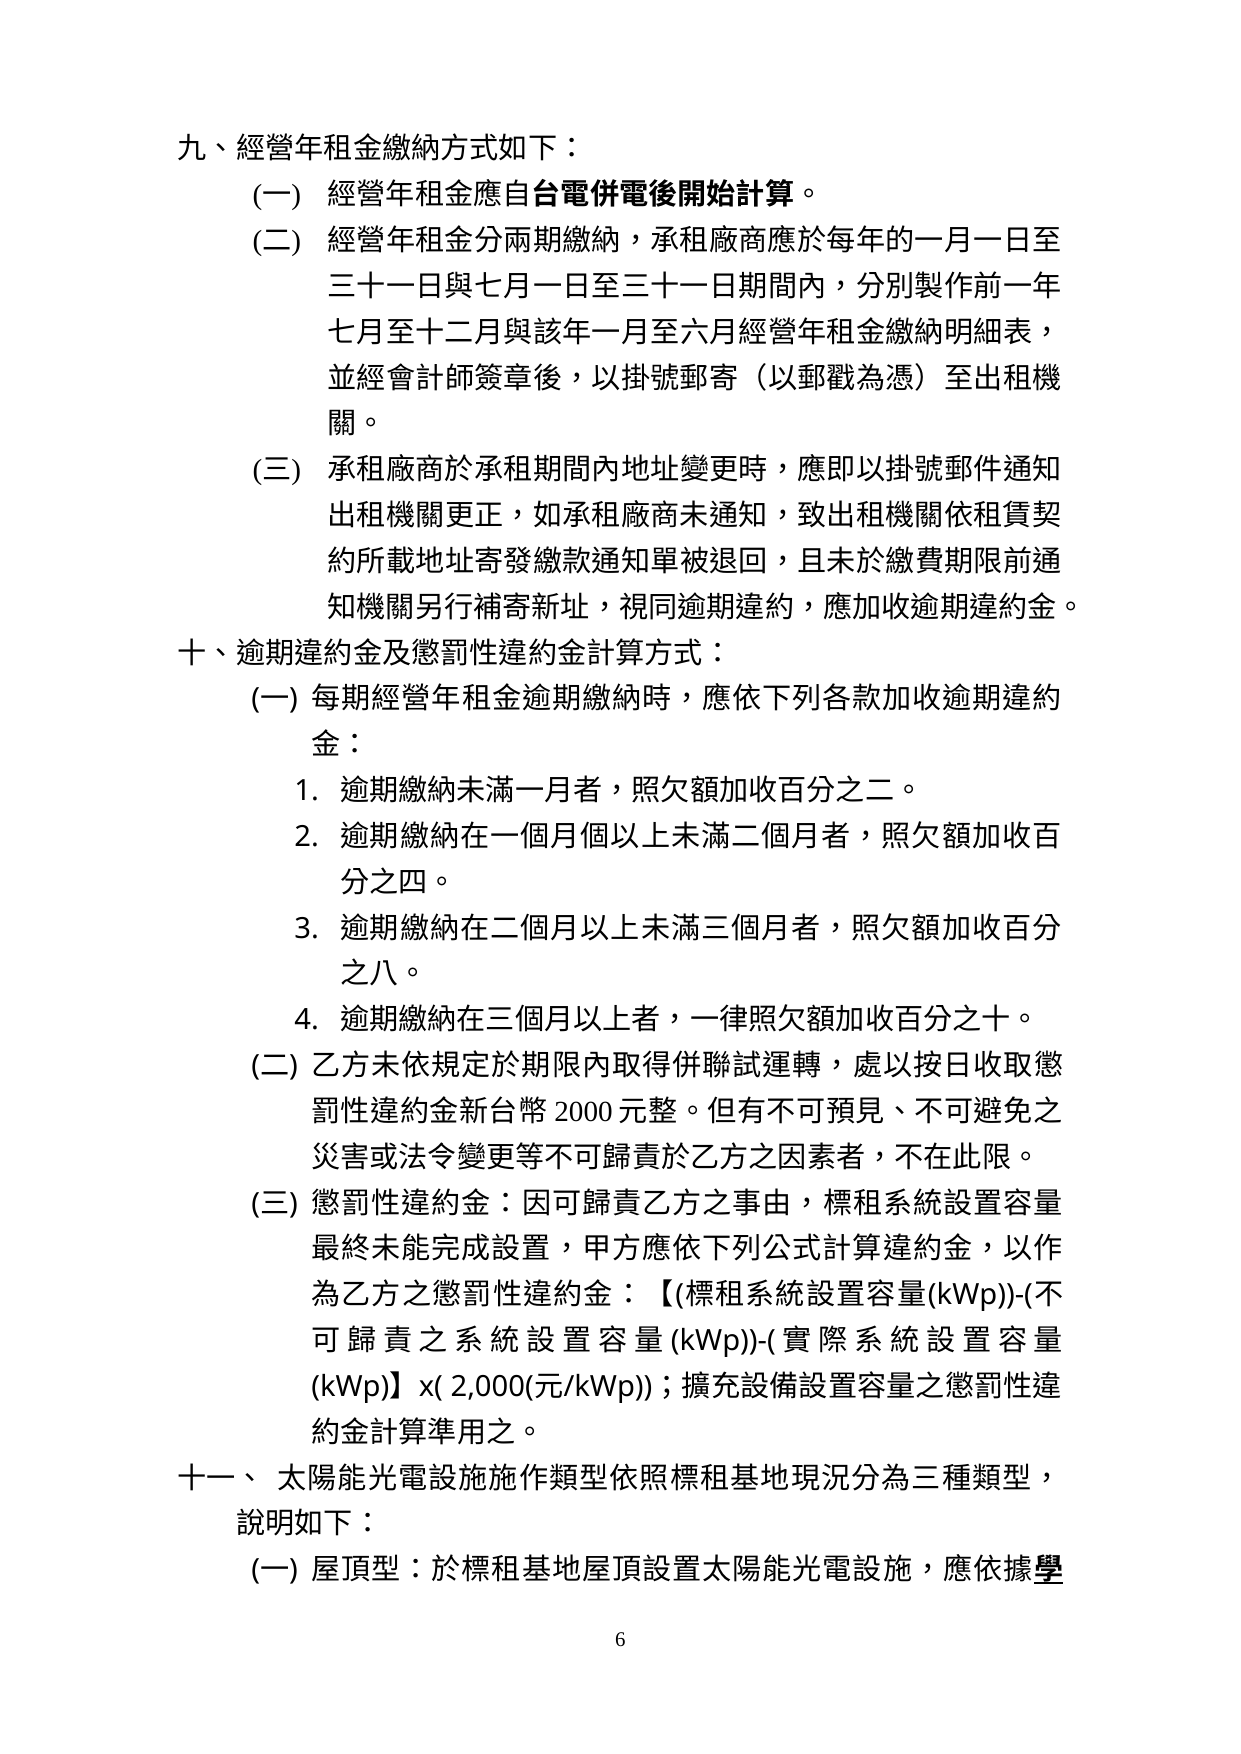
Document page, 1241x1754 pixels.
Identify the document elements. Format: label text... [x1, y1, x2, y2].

list 經營年租金繳納方式如下： [177, 122, 1063, 168]
list 經營年租金分兩期繳納，承租廠商應於每年的一月一日至三十一日與七月一日至三十一日期間內，分別製作前一年七月至十二月與該年一月至六月經營年租金繳納明細表，並經會計師簽章後，以掛號郵寄（以郵戳為憑）至出租機關。 [252, 214, 1063, 443]
list 太陽能光電設施施作類型依照標租基地現況分為三種類型，說明如下： [177, 1451, 1063, 1543]
list 逾期繳納在三個月以上者，一律照欠額加收百分之十。 [294, 993, 1063, 1039]
list 逾期繳納在二個月以上未滿三個月者，照欠額加收百分之八。 [294, 901, 1063, 993]
list 每期經營年租金逾期繳納時，應依下列各款加收逾期違約金： [251, 672, 1063, 764]
list 乙方未依規定於期限內取得併聯試運轉，處以按日收取懲罰性違約金新台幣2000元整。但有不可預見、不可避免之災害或法令變更等不可歸責於乙方之因素者，不在此限。 [251, 1039, 1063, 1176]
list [251, 1543, 1063, 1589]
list 經營年租金應自台電併電後開始計算。 [252, 168, 1063, 214]
list 逾期繳納未滿一月者，照欠額加收百分之二。 [294, 764, 1063, 810]
list 承租廠商於承租期間內地址變更時，應即以掛號郵件通知出租機關更正，如承租廠商未通知，致出租機關依租賃契約所載地址寄發繳款通知單被退回，且未於繳費期限前通知機關另行補寄新址，視同逾期違約，應加收逾期違約金。 [252, 443, 1063, 626]
list 逾期繳納在一個月個以上未滿二個月者，照欠額加收百分之四。 [294, 810, 1063, 901]
list 懲罰性違約金：因可歸責乙方之事由，標租系統設置容量最終未能完成設置，甲方應依下列公式計算違約金，以作為乙方之懲罰性違約金：【(標租系統設置容量(kWp))-(不可歸責之系統設置容量(kWp))-(實際系統設置容量(kWp)】x( 2,000(元/kWp))；擴充設備設置容量之懲罰性違約金計算準用之。 [251, 1176, 1063, 1451]
list 逾期違約金及懲罰性違約金計算方式： [177, 626, 1063, 672]
